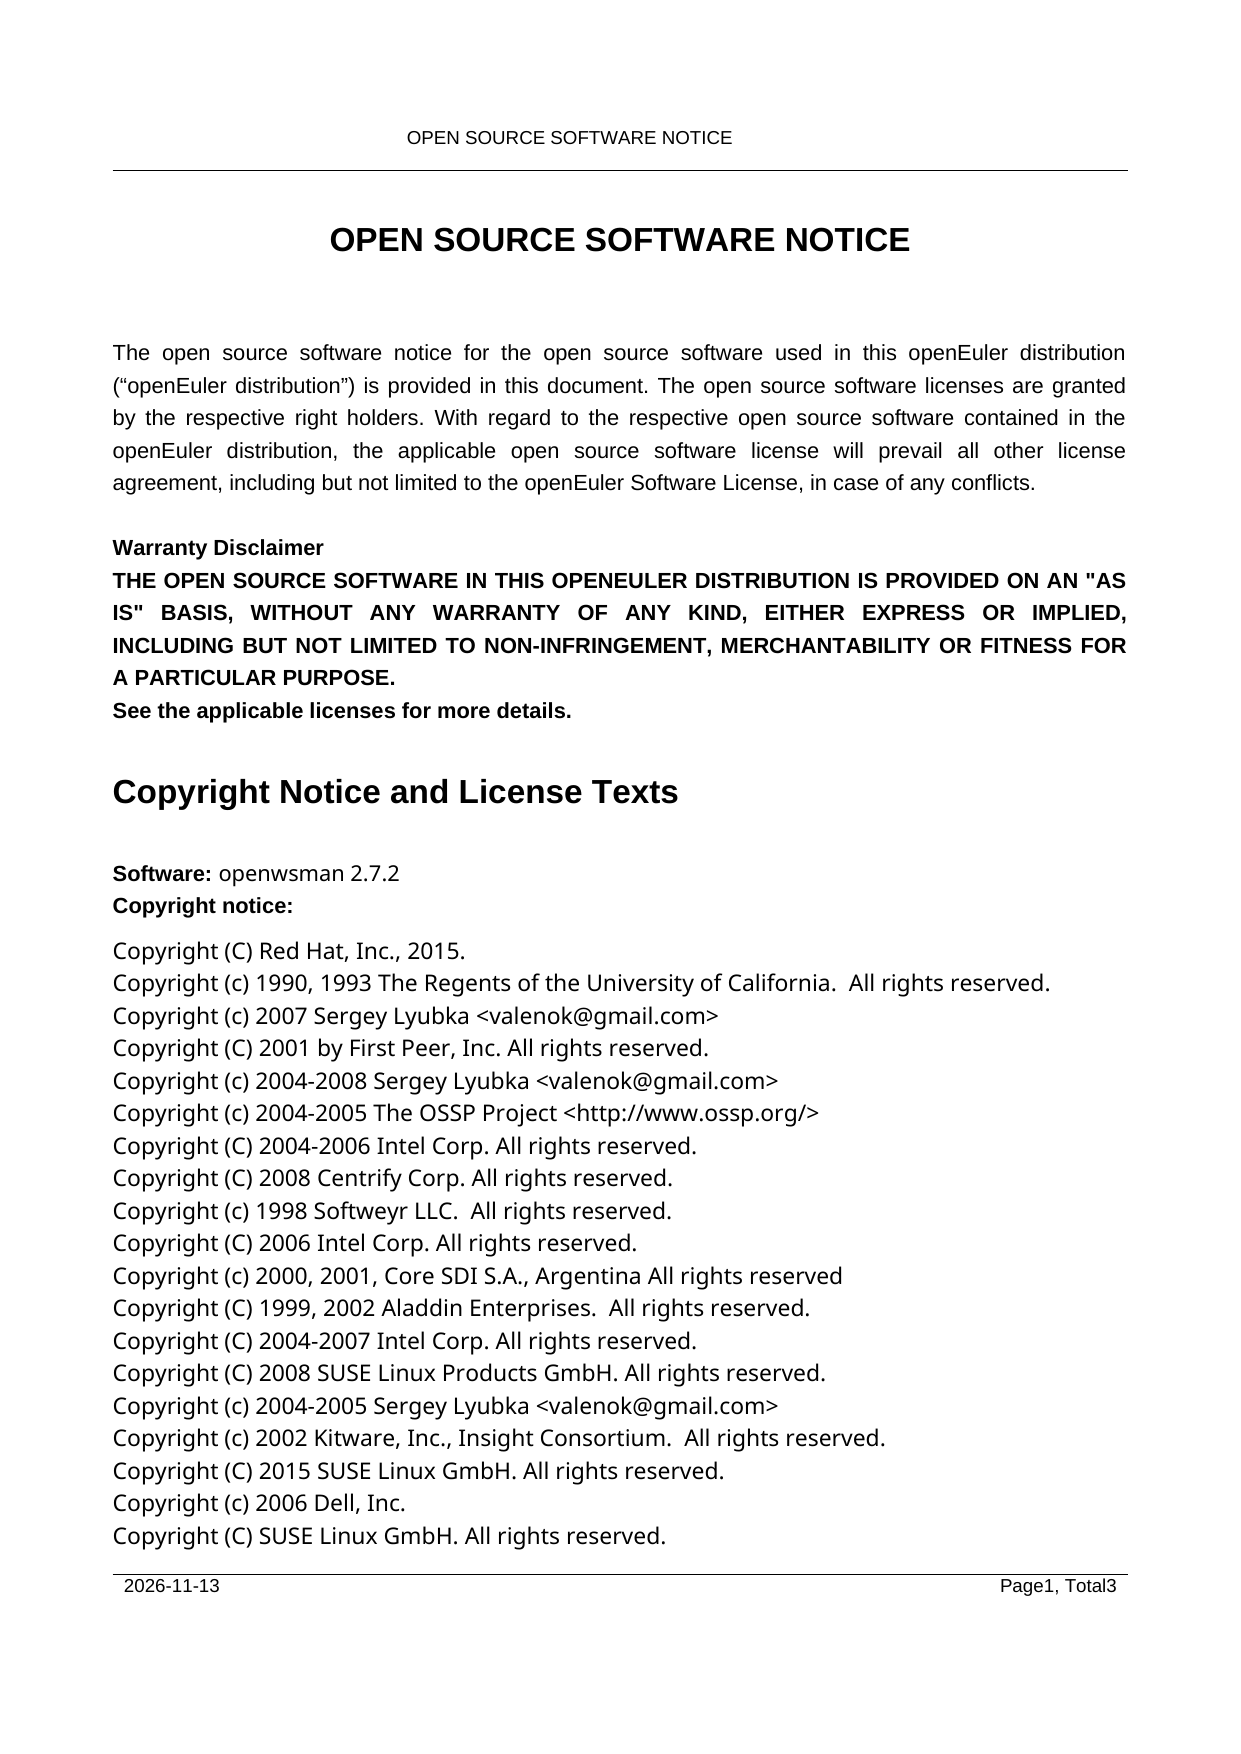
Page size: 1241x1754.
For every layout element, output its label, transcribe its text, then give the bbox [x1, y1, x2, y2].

title Software: openwsman 2.7.2 [112, 856, 1128, 889]
text THE OPEN SOURCE SOFTWARE IN THIS OPENEULER DISTRIBUTION IS PROVIDED ON AN "AS IS" BASIS, WITHOUT ANY WARRANTY OF ANY KIND, EITHER EXPRESS OR IMPLIED, INCLUDING BUT NOT LIMITED TO NON-INFRINGEMENT, MERCHANTABILITY OR FITNESS FOR A PARTICULAR PURPOSE. See the applicable licenses for more details. [112, 564, 1128, 726]
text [112, 934, 1128, 1551]
text The open source software notice for the open source software used in this openEuler distribution (“openEuler distribution”) is provided in this document. The open source software licenses are granted by the respective right holders. With regard to the respective open source software contained in the openEuler distribution, the applicable open source software license will prevail all other license agreement, including but not limited to the openEuler Software License, in case of any conflicts. [112, 336, 1128, 499]
text Warranty Disclaimer [112, 531, 1128, 564]
text OPEN SOURCE SOFTWARE NOTICE [112, 206, 1128, 271]
text Copyright Notice and License Texts [112, 759, 1128, 824]
text Copyright notice: [112, 889, 1128, 921]
